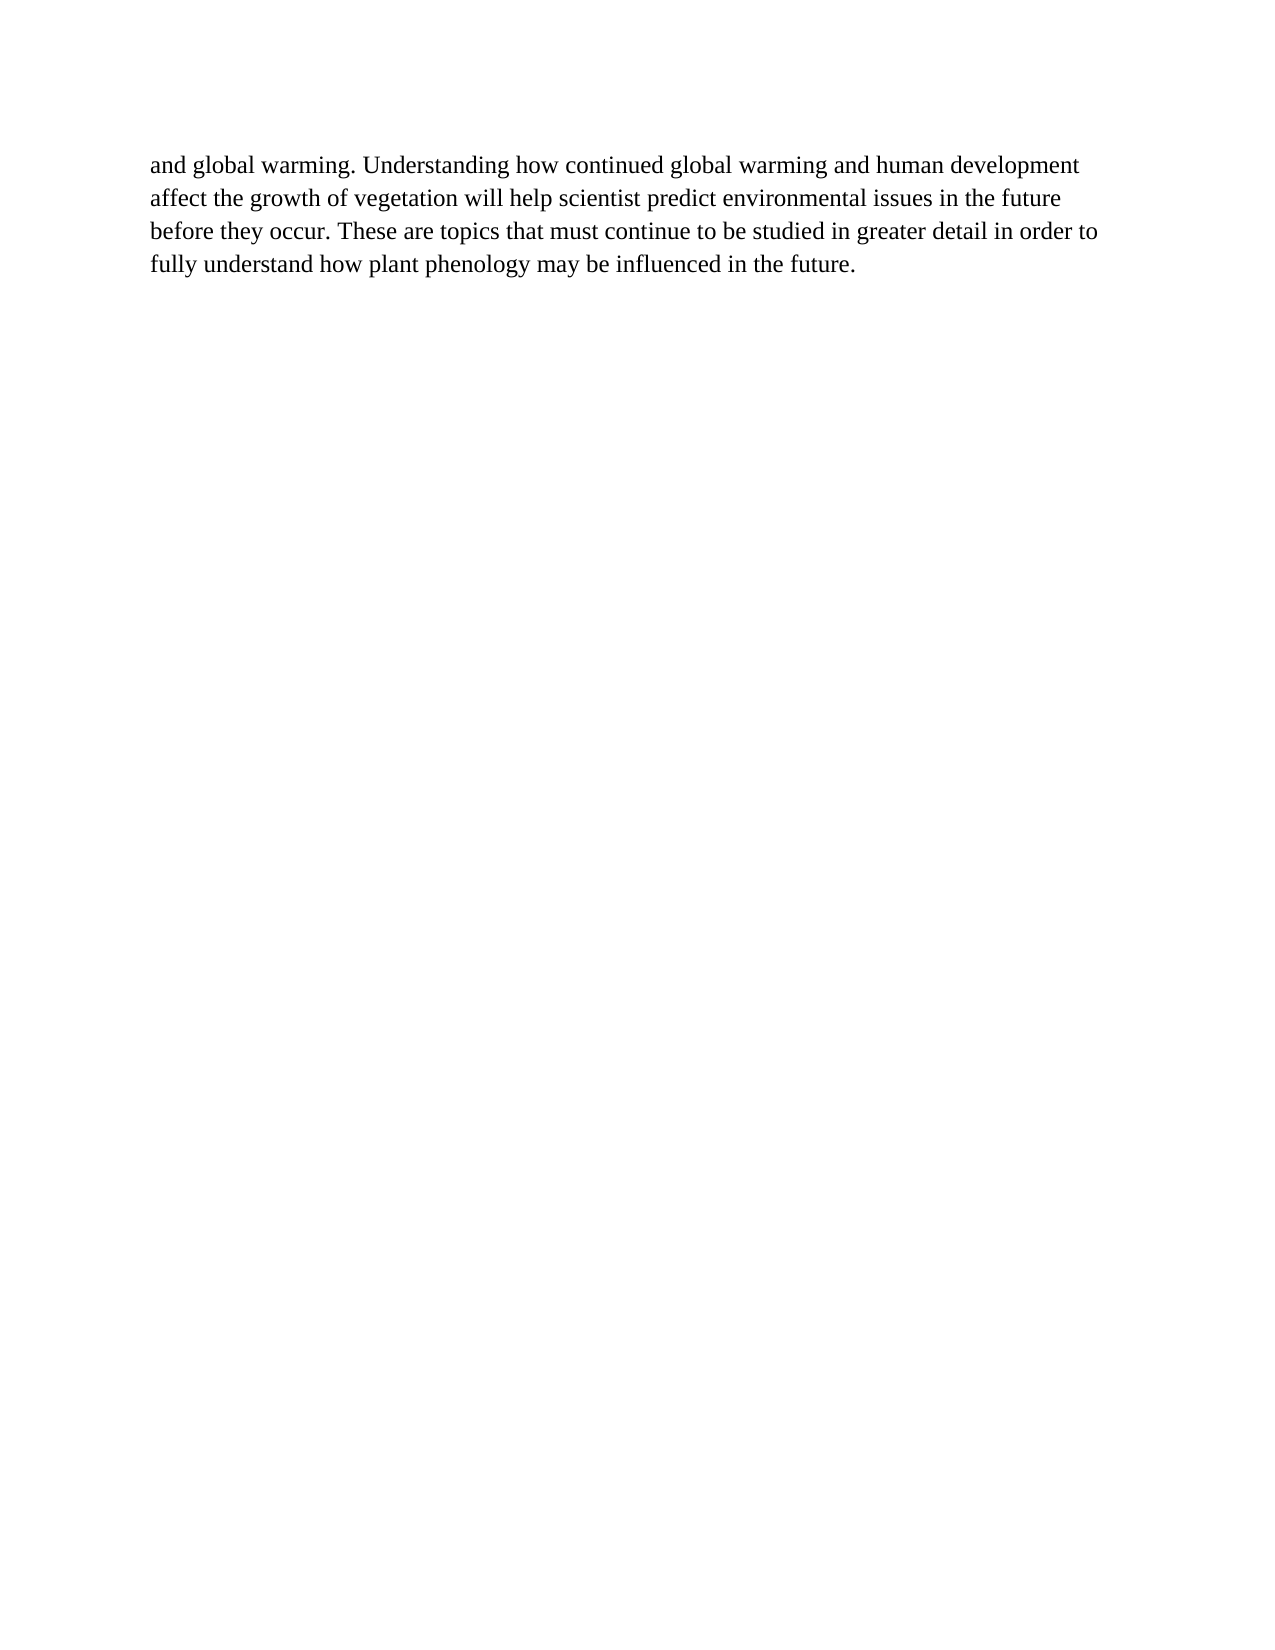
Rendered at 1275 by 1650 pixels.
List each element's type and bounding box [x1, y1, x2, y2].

text [150, 150, 1125, 278]
